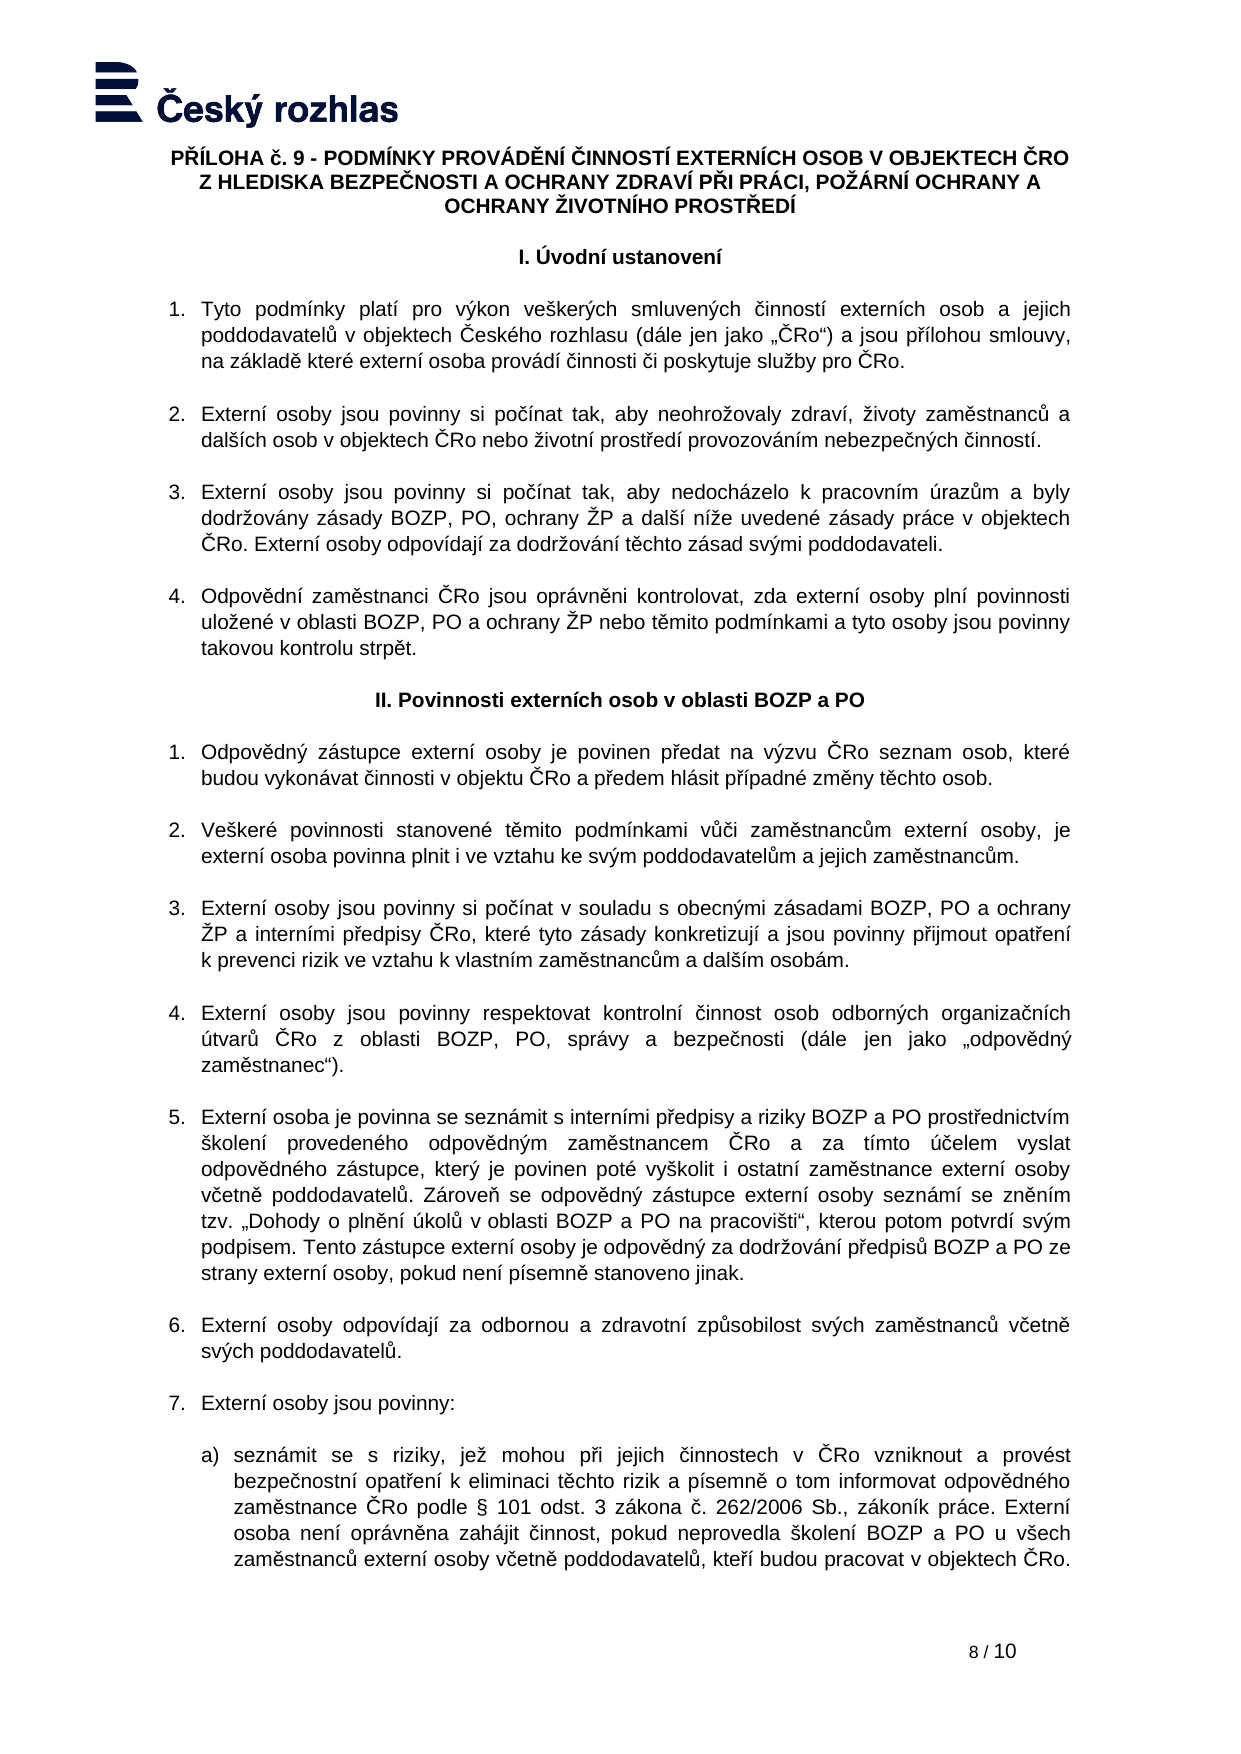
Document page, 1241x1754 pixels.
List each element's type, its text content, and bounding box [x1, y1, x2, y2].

list Externí osoby jsou povinny si počínat v souladu s obecnými zásadami BOZP, PO a ochrany ŽP a interními předpisy ČRo, které tyto zásady konkretizují a jsou povinny přijmout opatření k prevenci rizik ve vztahu k vlastním zaměstnancům a dalším osobám. [168, 895, 1072, 973]
list Externí osoby jsou povinny si počínat tak, aby neohrožovaly zdraví, životy zaměstnanců a dalších osob v objektech ČRo nebo životní prostředí provozováním nebezpečných činností. [168, 400, 1072, 452]
list Odpovědný zástupce externí osoby je povinen předat na výzvu ČRo seznam osob, které budou vykonávat činnosti v objektu ČRo a předem hlásit případné změny těchto osob. [168, 739, 1072, 791]
list Veškeré povinnosti stanovené těmito podmínkami vůči zaměstnancům externí osoby, je externí osoba povinna plnit i ve vztahu ke svým poddodavatelům a jejich zaměstnancům. [168, 817, 1072, 869]
list Externí osoby odpovídají za odbornou a zdravotní způsobilost svých zaměstnanců včetně svých poddodavatelů. [168, 1312, 1072, 1364]
list Externí osoby jsou povinny si počínat tak, aby nedocházelo k pracovním úrazům a byly dodržovány zásady BOZP, PO, ochrany ŽP a další níže uvedené zásady práce v objektech ČRo. Externí osoby odpovídají za dodržování těchto zásad svými poddodavateli. [168, 478, 1072, 556]
text PŘÍLOHA č. 9 - PODMÍNKY PROVÁDĚNÍ ČINNOSTÍ EXTERNÍCH OSOB V OBJEKTECH ČRO Z HLEDISKA BEZPEČNOSTI A OCHRANY ZDRAVÍ PŘI PRÁCI, POŽÁRNÍ OCHRANY A OCHRANY ŽIVOTNÍHO PROSTŘEDÍ [168, 146, 1072, 218]
list Externí osoba je povinna se seznámit s interními předpisy a riziky BOZP a PO prostřednictvím školení provedeného odpovědným zaměstnancem ČRo a za tímto účelem vyslat odpovědného zástupce, který je povinen poté vyškolit i ostatní zaměstnance externí osoby včetně poddodavatelů. Zároveň se odpovědný zástupce externí osoby seznámí se zněním tzv. „Dohody o plnění úkolů v oblasti BOZP a PO na pracovišti“, kterou potom potvrdí svým podpisem. Tento zástupce externí osoby je odpovědný za dodržování předpisů BOZP a PO ze strany externí osoby, pokud není písemně stanoveno jinak. [168, 1103, 1072, 1286]
list Externí osoby jsou povinny respektovat kontrolní činnost osob odborných organizačních útvarů ČRo z oblasti BOZP, PO, správy a bezpečnosti (dále jen jako „odpovědný zaměstnanec“). [168, 999, 1072, 1077]
subtitle Povinnosti externích osob v oblasti BOZP a PO [168, 687, 1072, 713]
picture [95, 62, 398, 128]
subtitle Úvodní ustanovení [168, 244, 1072, 270]
list Odpovědní zaměstnanci ČRo jsou oprávněni kontrolovat, zda externí osoby plní povinnosti uložené v oblasti BOZP, PO a ochrany ŽP nebo těmito podmínkami a tyto osoby jsou povinny takovou kontrolu strpět. [168, 582, 1072, 661]
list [201, 1442, 1072, 1572]
list Externí osoby jsou povinny: [168, 1390, 1072, 1416]
list Tyto podmínky platí pro výkon veškerých smluvených činností externích osob a jejich poddodavatelů v objektech Českého rozhlasu (dále jen jako „ČRo“) a jsou přílohou smlouvy, na základě které externí osoba provádí činnosti či poskytuje služby pro ČRo. [168, 296, 1072, 374]
